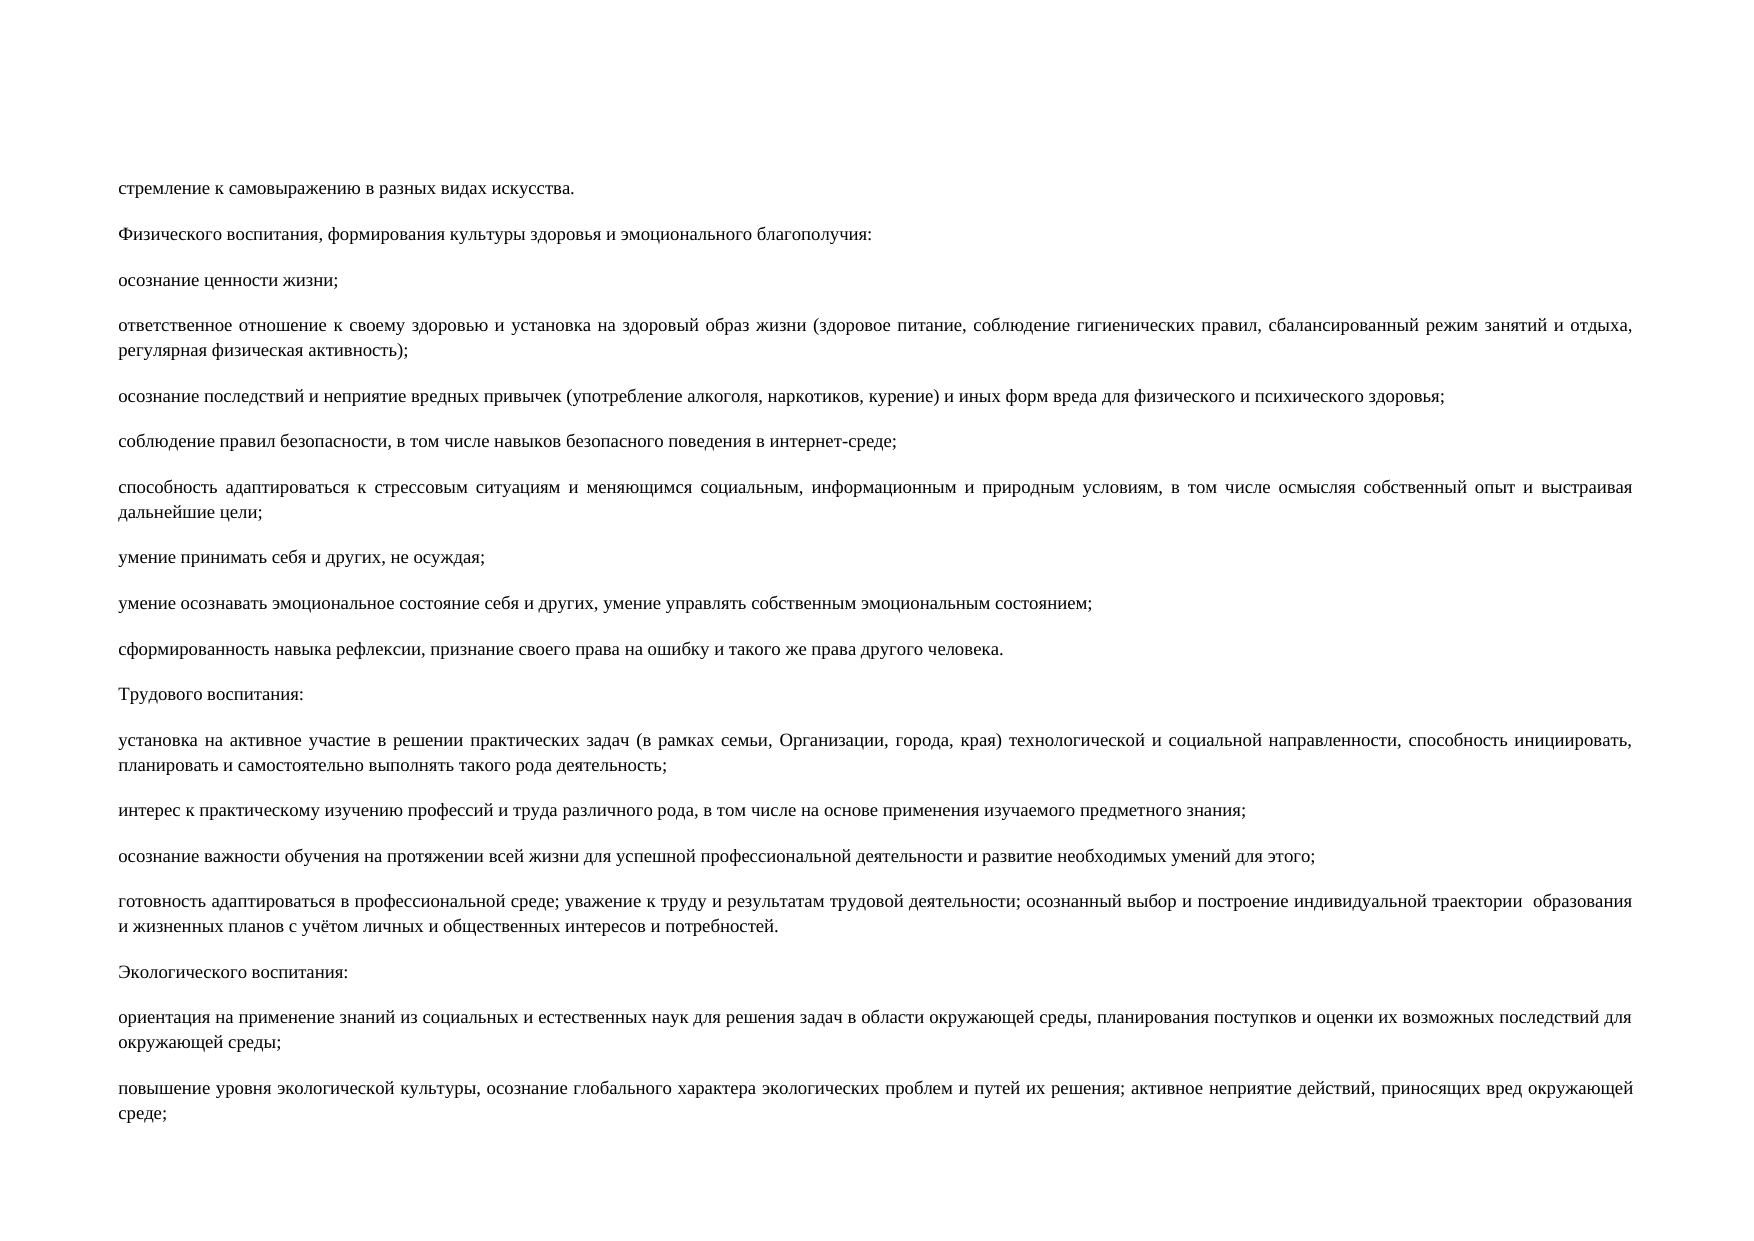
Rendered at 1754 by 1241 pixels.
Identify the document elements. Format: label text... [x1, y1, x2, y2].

text осознание последствий и неприятие вредных привычек (употребление алкоголя, наркотиков, курение) и иных форм вреда для физического и психического здоровья; [118, 384, 1636, 406]
text Трудового воспитания: [118, 683, 1636, 704]
text установка на активное участие в решении практических задач (в рамках семьи, Организации, города, края) технологической и социальной направленности, способность инициировать, планировать и самостоятельно выполнять такого рода деятельность; [118, 729, 1636, 775]
text осознание ценности жизни; [118, 268, 1636, 290]
text ответственное отношение к своему здоровью и установка на здоровый образ жизни (здоровое питание, соблюдение гигиенических правил, сбалансированный режим занятий и отдыха, регулярная физическая активность); [118, 314, 1636, 360]
text стремление к самовыражению в разных видах искусства. [118, 177, 1636, 199]
text сформированность навыка рефлексии, признание своего права на ошибку и такого же права другого человека. [118, 637, 1636, 659]
text повышение уровня экологической культуры, осознание глобального характера экологических проблем и путей их решения; активное неприятие действий, приносящих вред окружающей среде; [118, 1077, 1636, 1123]
text Физического воспитания, формирования культуры здоровья и эмоционального благополучия: [118, 223, 1636, 244]
text умение принимать себя и других, не осуждая; [118, 546, 1636, 568]
text способность адаптироваться к стрессовым ситуациям и меняющимся социальным, информационным и природным условиям, в том числе осмысляя собственный опыт и выстраивая дальнейшие цели; [118, 476, 1636, 522]
text Экологического воспитания: [118, 961, 1636, 982]
text интерес к практическому изучению профессий и труда различного рода, в том числе на основе применения изучаемого предметного знания; [118, 799, 1636, 821]
text осознание важности обучения на протяжении всей жизни для успешной профессиональной деятельности и развитие необходимых умений для этого; [118, 845, 1636, 866]
text умение осознавать эмоциональное состояние себя и других, умение управлять собственным эмоциональным состоянием; [118, 592, 1636, 613]
text готовность адаптироваться в профессиональной среде; уважение к труду и результатам трудовой деятельности; осознанный выбор и построение индивидуальной траектории образования и жизненных планов с учётом личных и общественных интересов и потребностей. [118, 890, 1636, 937]
text соблюдение правил безопасности, в том числе навыков безопасного поведения в интернет-среде; [118, 430, 1636, 452]
text ориентация на применение знаний из социальных и естественных наук для решения задач в области окружающей среды, планирования поступков и оценки их возможных последствий для окружающей среды; [118, 1006, 1636, 1053]
